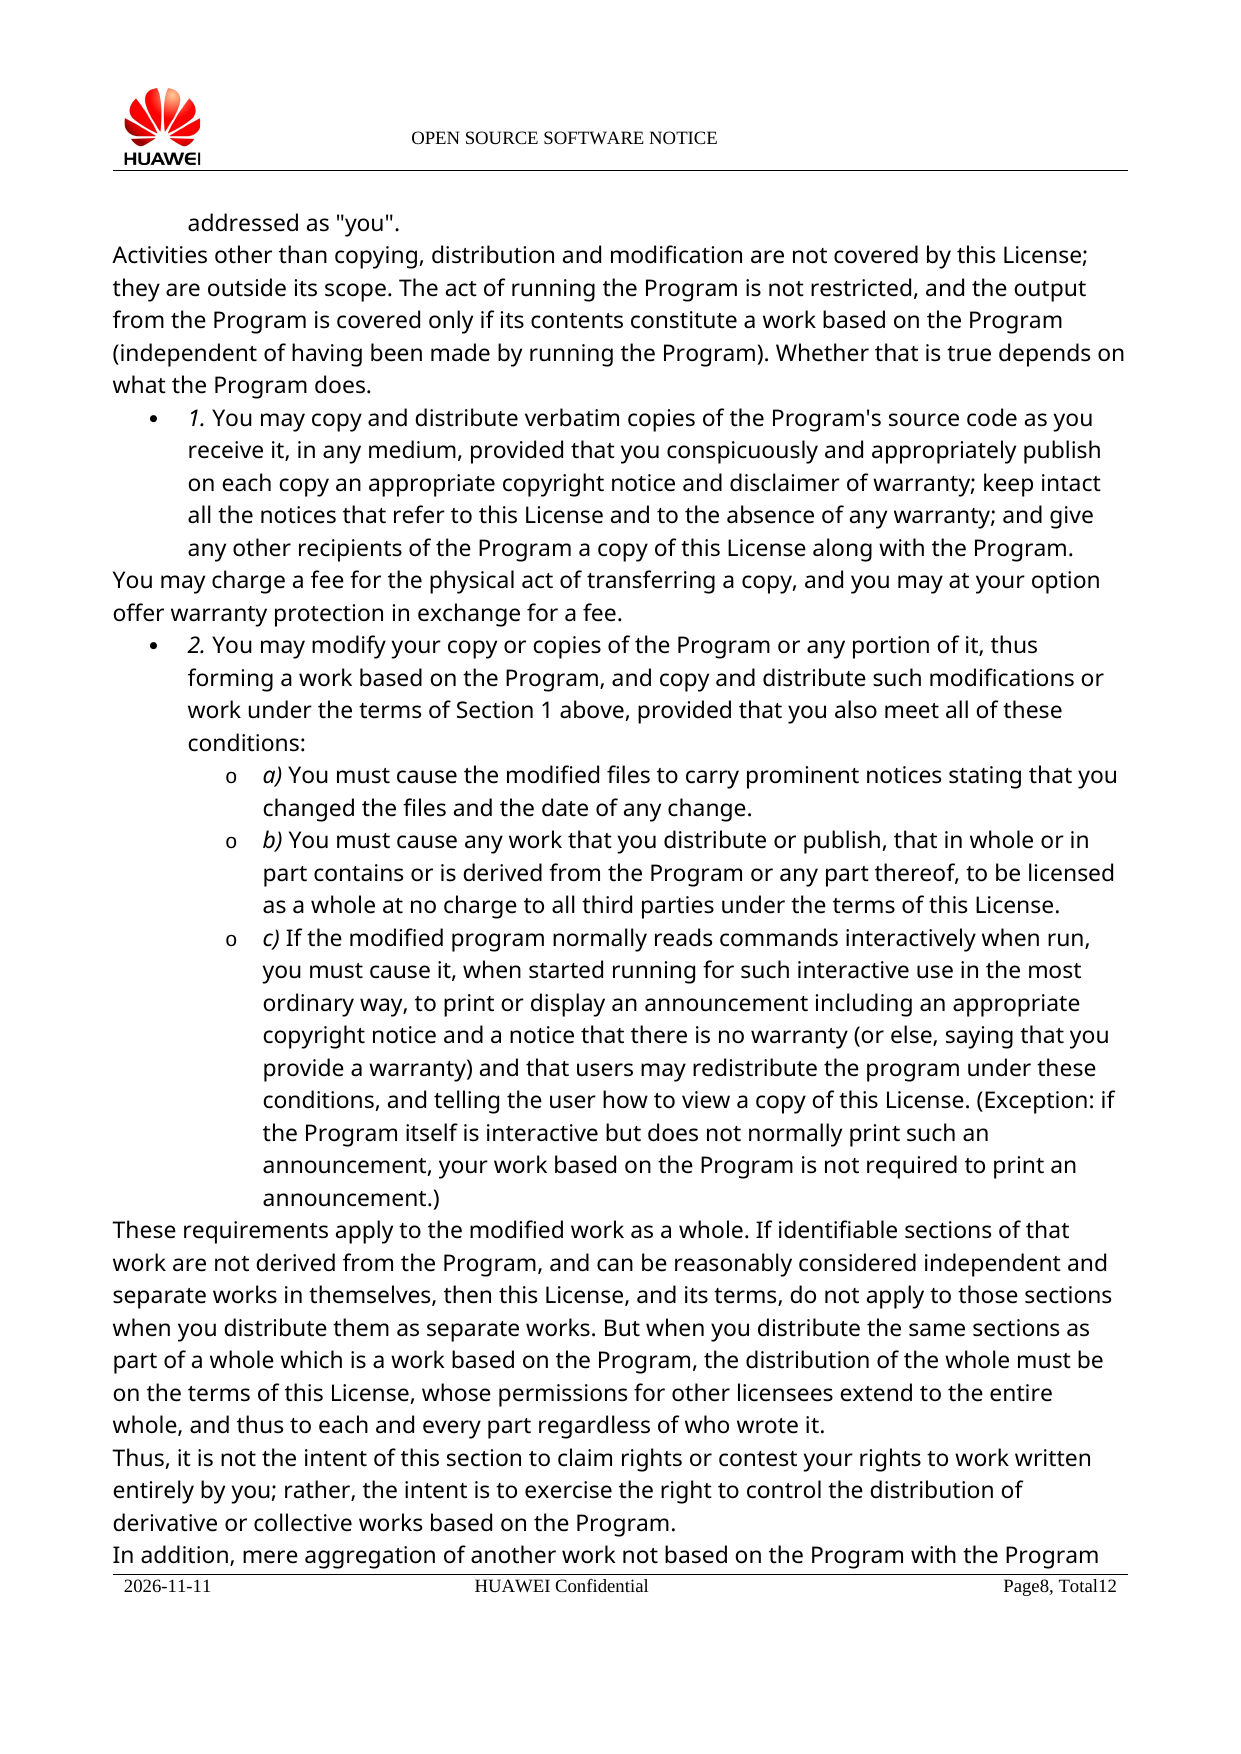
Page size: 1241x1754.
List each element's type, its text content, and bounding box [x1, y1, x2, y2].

list c) If the modified program normally reads commands interactively when run, you must cause it, when started running for such interactive use in the most ordinary way, to print or display an announcement including an appropriate copyright notice and a notice that there is no warranty (or else, saying that you provide a warranty) and that users may redistribute the program under these conditions, and telling the user how to view a copy of this License. (Exception: if the Program itself is interactive but does not normally print such an announcement, your work based on the Program is not required to print an announcement.) [225, 921, 1128, 1214]
picture [124, 88, 201, 165]
list b) You must cause any work that you distribute or publish, that in whole or in part contains or is derived from the Program or any part thereof, to be licensed as a whole at no charge to all third parties under the terms of this License. [225, 824, 1128, 921]
text You may charge a fee for the physical act of transferring a copy, and you may at your option offer warranty protection in exchange for a fee. [112, 564, 1128, 629]
text Thus, it is not the intent of this section to claim rights or contest your rights to work written entirely by you; rather, the intent is to exercise the right to control the distribution of derivative or collective works based on the Program. [112, 1441, 1128, 1539]
text Activities other than copying, distribution and modification are not covered by this License; they are outside its scope. The act of running the Program is not restricted, and the output from the Program is covered only if its contents constitute a work based on the Program (independent of having been made by running the Program). Whether that is true depends on what the Program does. [112, 239, 1128, 401]
list a) You must cause the modified files to carry prominent notices stating that you changed the files and the date of any change. [225, 759, 1128, 824]
text These requirements apply to the modified work as a whole. If identifiable sections of that work are not derived from the Program, and can be reasonably considered independent and separate works in themselves, then this License, and its terms, do not apply to those sections when you distribute them as separate works. But when you distribute the same sections as part of a whole which is a work based on the Program, the distribution of the whole must be on the terms of this License, whose permissions for other licensees extend to the entire whole, and thus to each and every part regardless of who wrote it. [112, 1214, 1128, 1441]
list 2. You may modify your copy or copies of the Program or any portion of it, thus forming a work based on the Program, and copy and distribute such modifications or work under the terms of Section 1 above, provided that you also meet all of these conditions: [150, 629, 1128, 759]
list 1. You may copy and distribute verbatim copies of the Program's source code as you receive it, in any medium, provided that you conspicuously and appropriately publish on each copy an appropriate copyright notice and disclaimer of warranty; keep intact all the notices that refer to this License and to the absence of any warranty; and give any other recipients of the Program a copy of this License along with the Program. [150, 401, 1128, 564]
